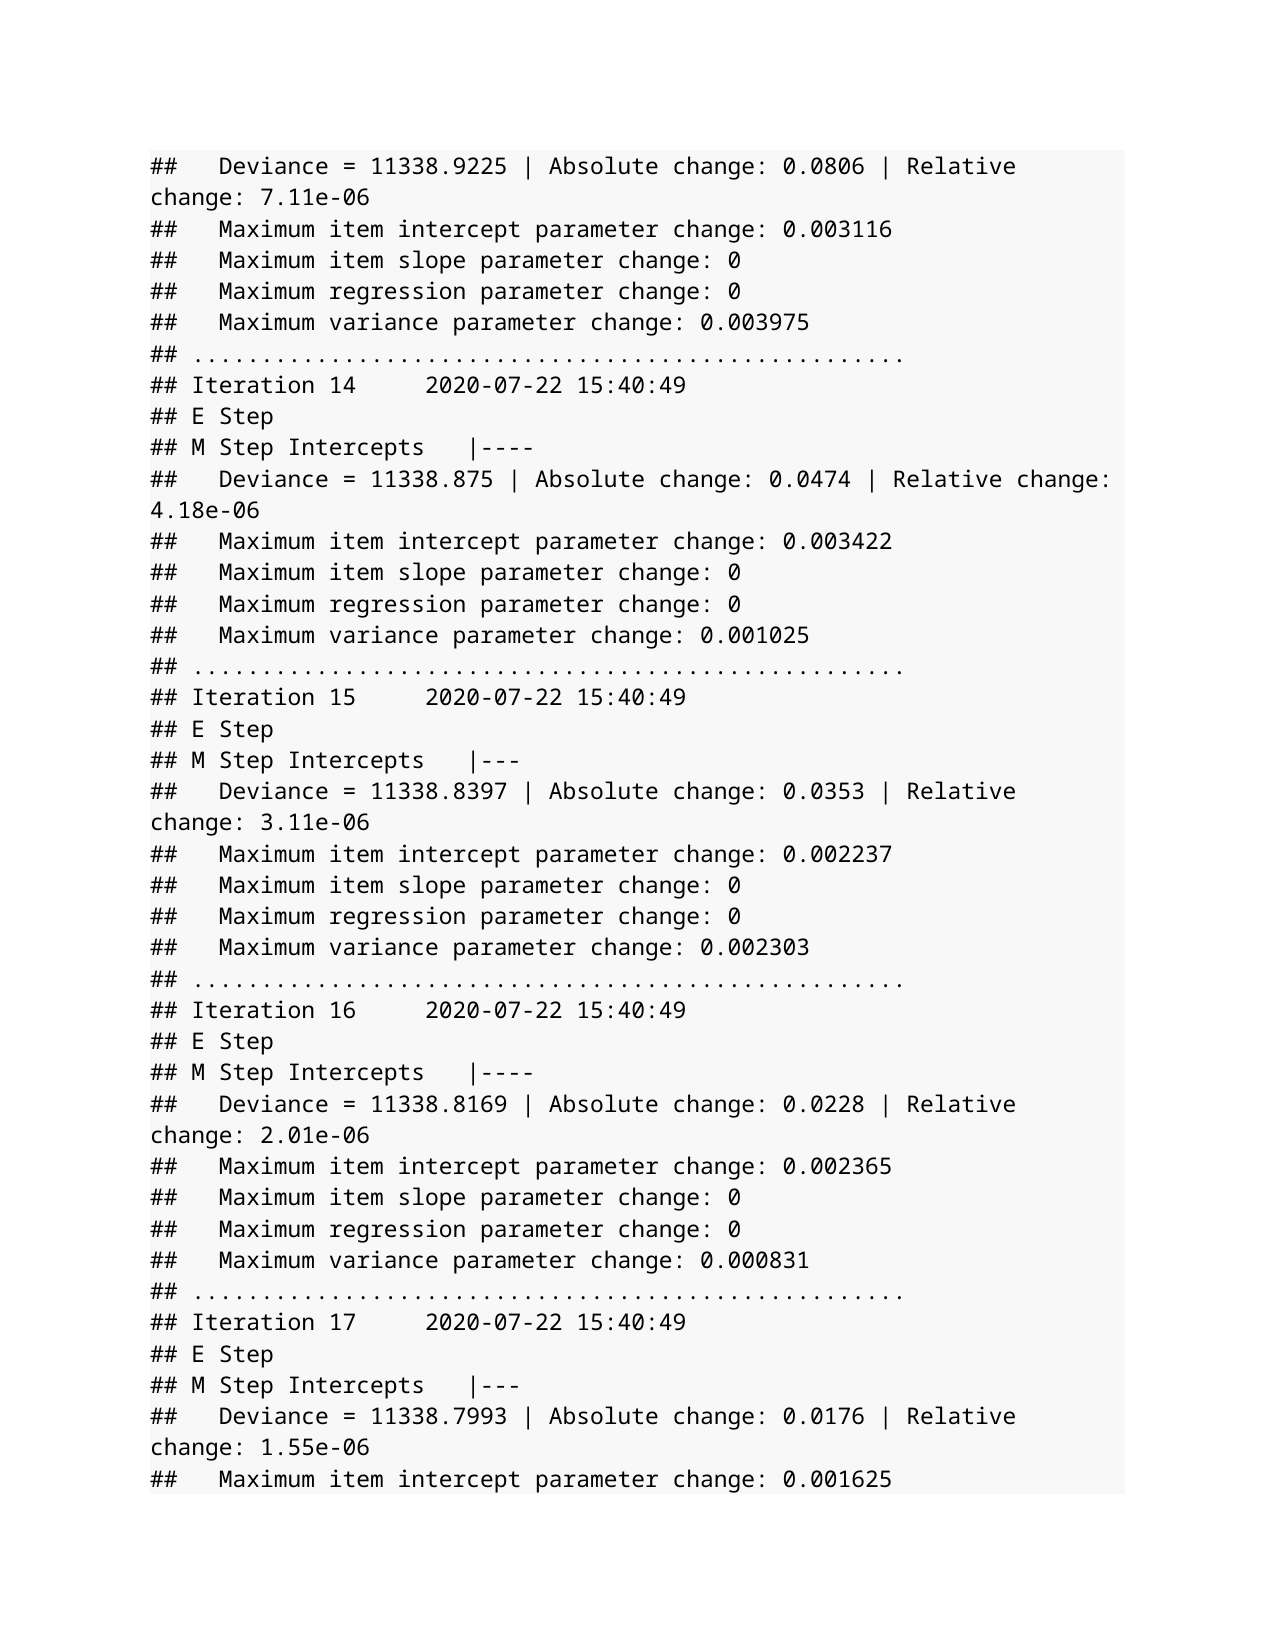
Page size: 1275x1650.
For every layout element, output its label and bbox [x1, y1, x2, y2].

text [150, 150, 1125, 1494]
